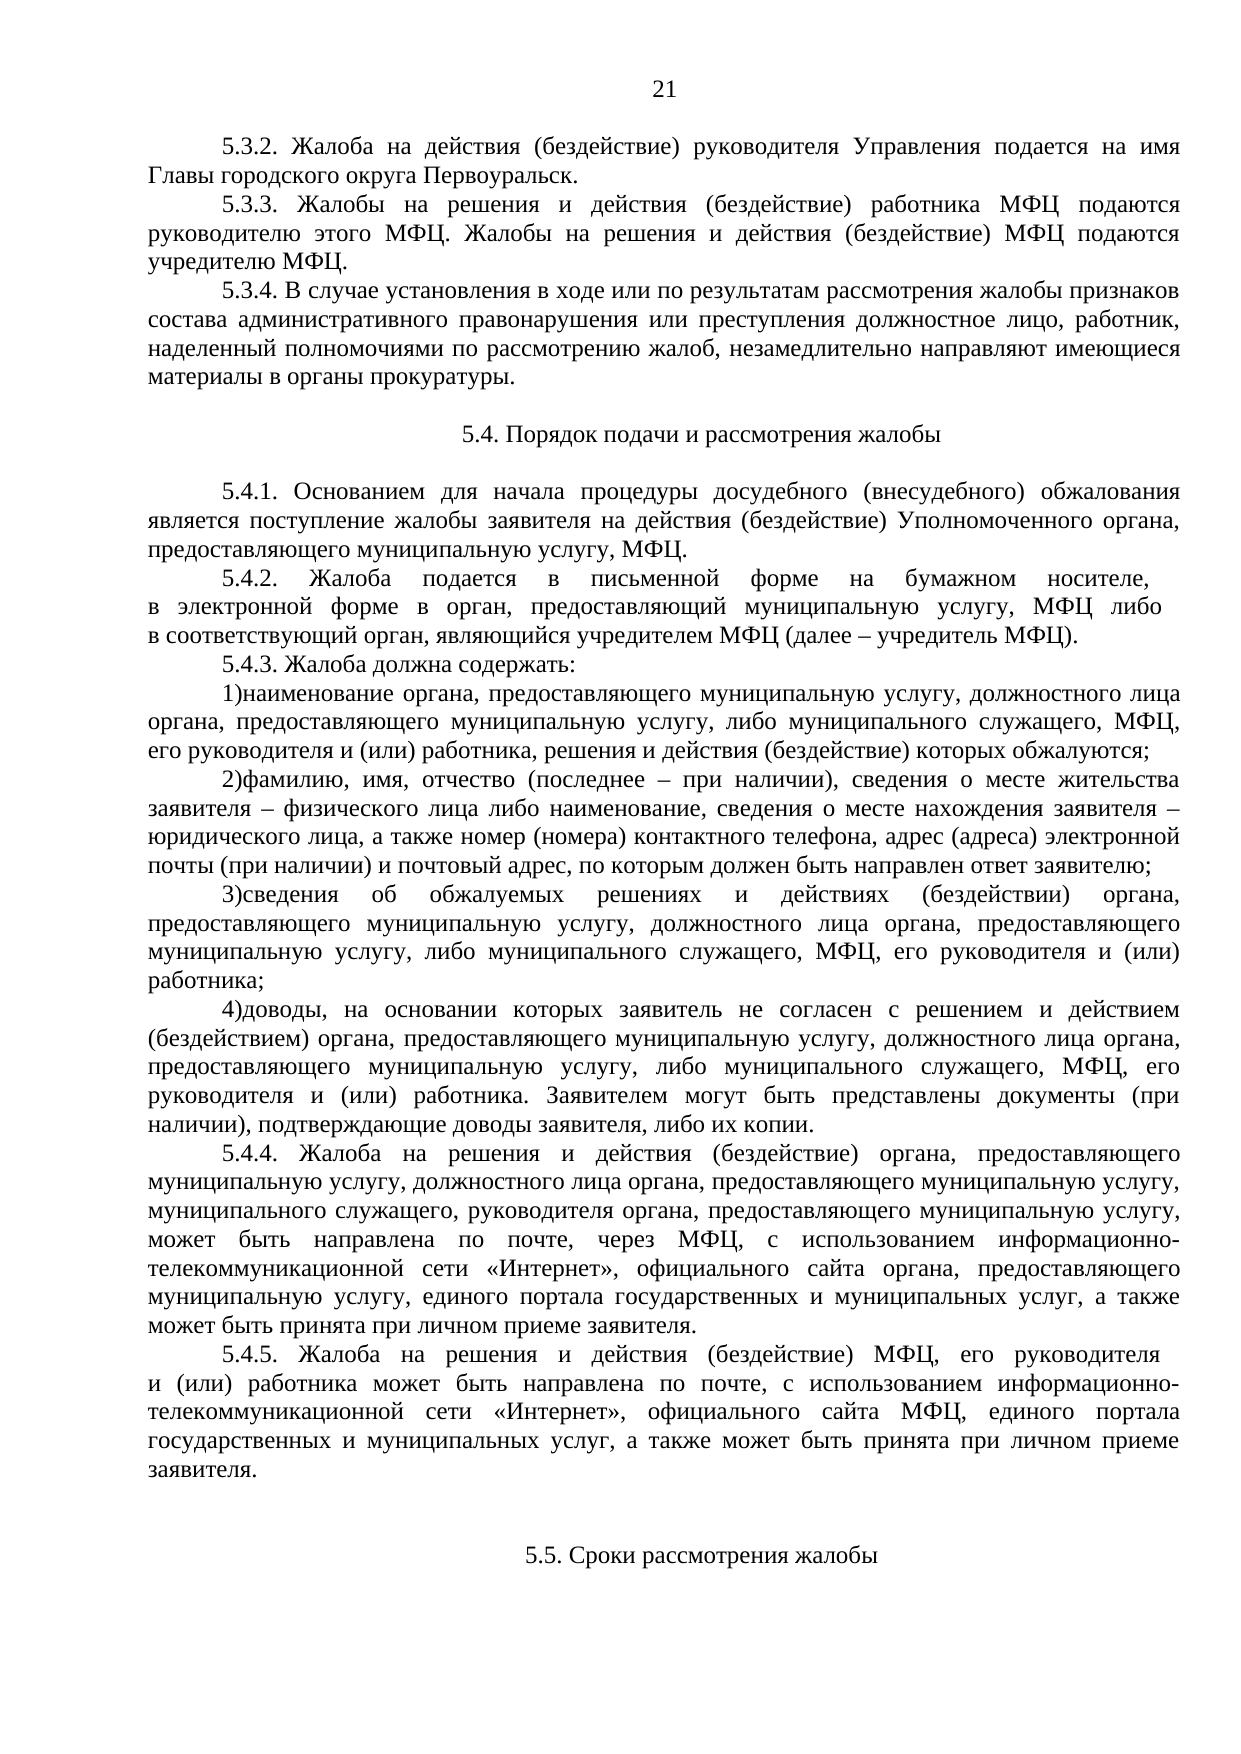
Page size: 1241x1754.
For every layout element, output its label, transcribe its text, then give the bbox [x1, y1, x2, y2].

text 5.4.3. Жалоба должна содержать: [148, 649, 1181, 678]
text 5.5. Сроки рассмотрения жалобы [148, 1540, 1181, 1569]
text 5.4.4. Жалоба на решения и действия (бездействие) органа, предоставляющего муниципальную услугу, должностного лица органа, предоставляющего муниципальную услугу, муниципального служащего, руководителя органа, предоставляющего муниципальную услугу, может быть направлена по почте, через МФЦ, с использованием информационно-телекоммуникационной сети «Интернет», официального сайта органа, предоставляющего муниципальную услугу, единого портала государственных и муниципальных услуг, а также может быть принята при личном приеме заявителя. [148, 1138, 1181, 1339]
text 5.3.3. Жалобы на решения и действия (бездействие) работника МФЦ подаются руководителю этого МФЦ. Жалобы на решения и действия (бездействие) МФЦ подаются учредителю МФЦ. [148, 189, 1181, 275]
text 5.4.5. Жалоба на решения и действия (бездействие) МФЦ, его руководителя и (или) работника может быть направлена по почте, с использованием информационно-телекоммуникационной сети «Интернет», официального сайта МФЦ, единого портала государственных и муниципальных услуг, а также может быть принята при личном приеме заявителя. [148, 1339, 1181, 1483]
text 1)наименование органа, предоставляющего муниципальную услугу, должностного лица органа, предоставляющего муниципальную услугу, либо муниципального служащего, МФЦ, его руководителя и (или) работника, решения и действия (бездействие) которых обжалуются; [148, 678, 1181, 764]
text 2)фамилию, имя, отчество (последнее – при наличии), сведения о месте жительства заявителя – физического лица либо наименование, сведения о месте нахождения заявителя – юридического лица, а также номер (номера) контактного телефона, адрес (адреса) электронной почты (при наличии) и почтовый адрес, по которым должен быть направлен ответ заявителю; [148, 764, 1181, 879]
text 5.4.1. Основанием для начала процедуры досудебного (внесудебного) обжалования является поступление жалобы заявителя на действия (бездействие) Уполномоченного органа, предоставляющего муниципальную услугу, МФЦ. [148, 476, 1181, 563]
text 4)доводы, на основании которых заявитель не согласен с решением и действием (бездействием) органа, предоставляющего муниципальную услугу, должностного лица органа, предоставляющего муниципальную услугу, либо муниципального служащего, МФЦ, его руководителя и (или) работника. Заявителем могут быть представлены документы (при наличии), подтверждающие доводы заявителя, либо их копии. [148, 994, 1181, 1138]
text 5.4.2. Жалоба подается в письменной форме на бумажном носителе, в электронной форме в орган, предоставляющий муниципальную услугу, МФЦ либо в соответствующий орган, являющийся учредителем МФЦ (далее – учредитель МФЦ). [148, 563, 1181, 649]
text 5.3.2. Жалоба на действия (бездействие) руководителя Управления подается на имя Главы городского округа Первоуральск. [148, 131, 1181, 189]
text 5.4. Порядок подачи и рассмотрения жалобы [148, 419, 1181, 448]
text 3)сведения об обжалуемых решениях и действиях (бездействии) органа, предоставляющего муниципальную услугу, должностного лица органа, предоставляющего муниципальную услугу, либо муниципального служащего, МФЦ, его руководителя и (или) работника; [148, 879, 1181, 994]
text 5.3.4. В случае установления в ходе или по результатам рассмотрения жалобы признаков состава административного правонарушения или преступления должностное лицо, работник, наделенный полномочиями по рассмотрению жалоб, незамедлительно направляют имеющиеся материалы в органы прокуратуры. [148, 275, 1181, 390]
